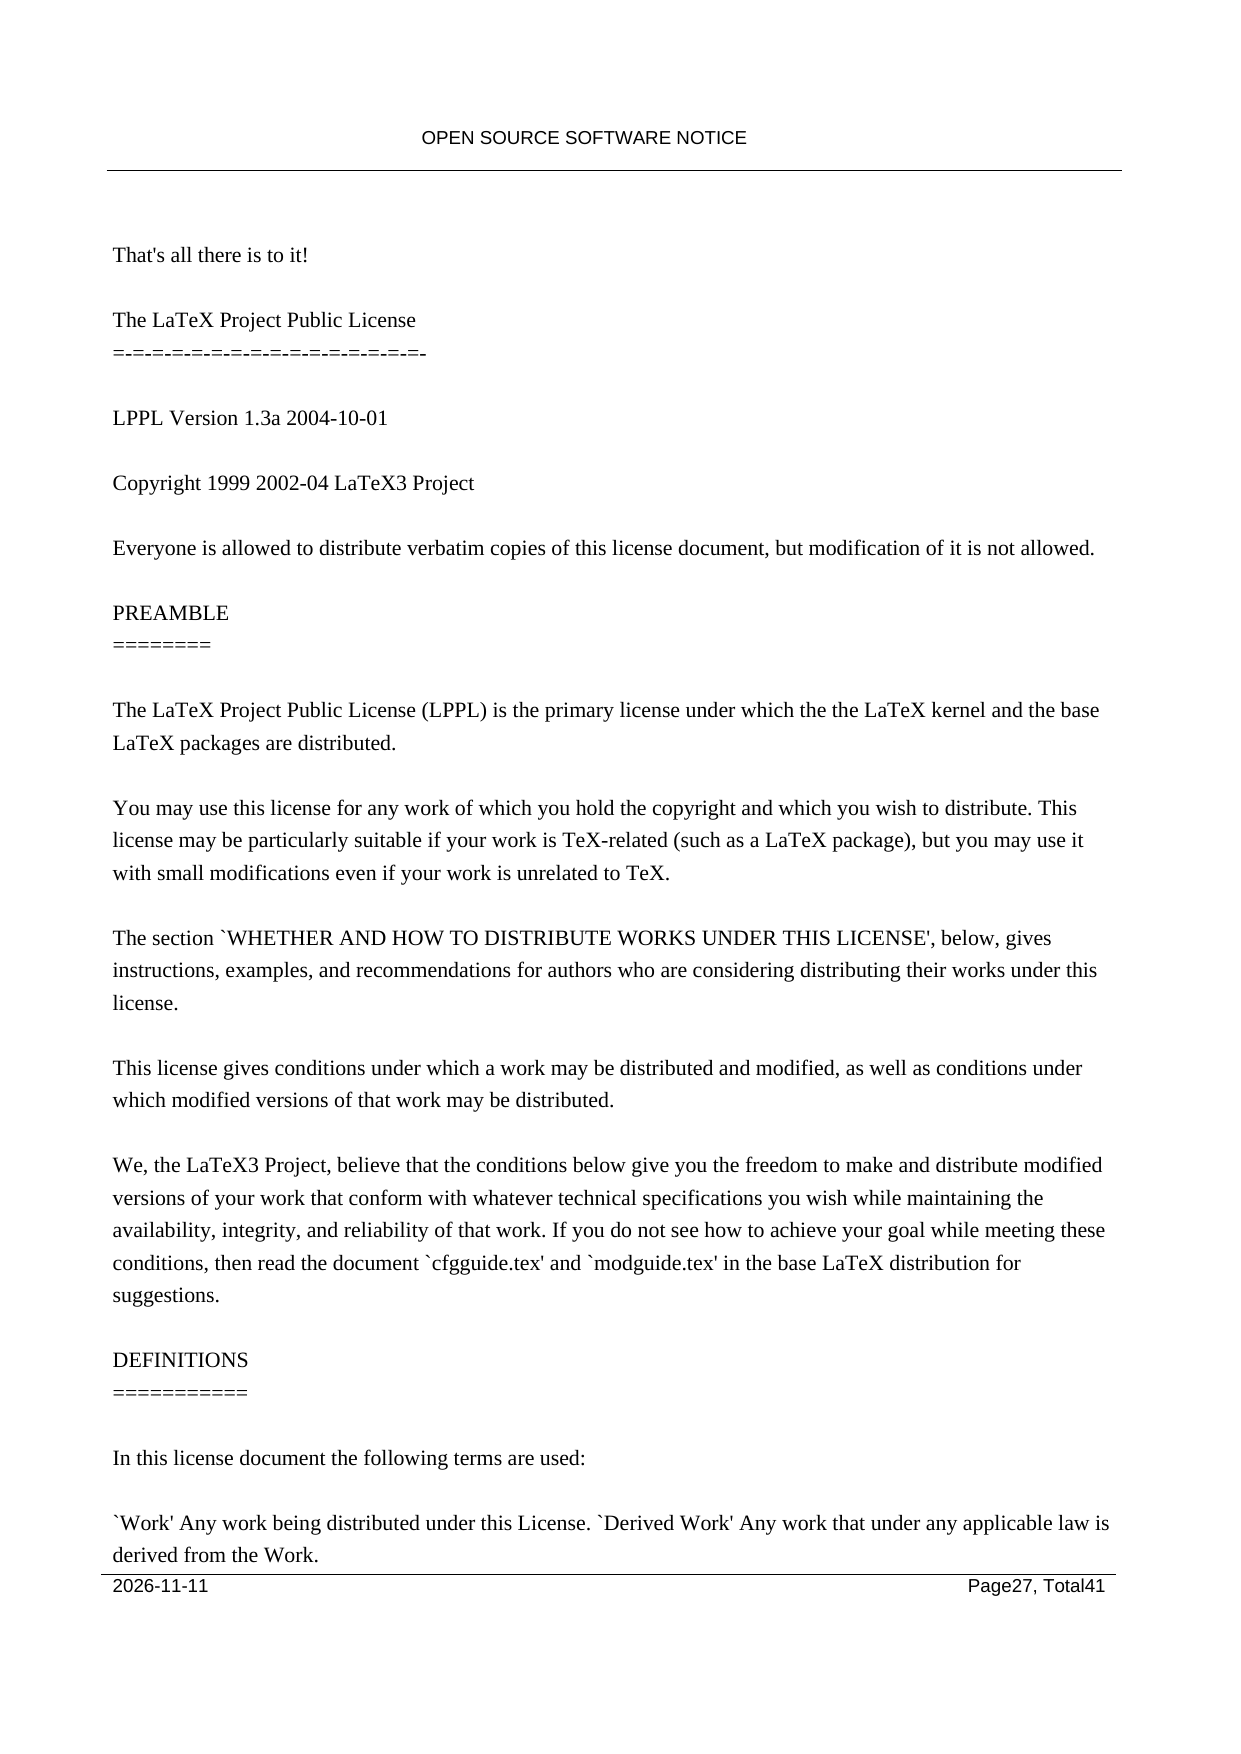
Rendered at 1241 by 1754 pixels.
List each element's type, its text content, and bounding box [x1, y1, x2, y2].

text This license gives conditions under which a work may be distributed and modified, as well as conditions under which modified versions of that work may be distributed. [112, 1051, 1128, 1116]
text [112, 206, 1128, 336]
text Everyone is allowed to distribute verbatim copies of this license document, but modification of it is not allowed. [112, 531, 1128, 564]
text You may use this license for any work of which you hold the copyright and which you wish to distribute. This license may be particularly suitable if your work is TeX-related (such as a LaTeX package), but you may use it with small modifications even if your work is unrelated to TeX. [112, 791, 1128, 889]
text The section `WHETHER AND HOW TO DISTRIBUTE WORKS UNDER THIS LICENSE', below, gives instructions, examples, and recommendations for authors who are considering distributing their works under this license. [112, 921, 1128, 1019]
text =-=-=-=-=-=-=-=-=-=-=-=-=-=-=-=- [112, 336, 1128, 369]
text Copyright 1999 2002-04 LaTeX3 Project [112, 466, 1128, 499]
text DEFINITIONS [112, 1344, 1128, 1376]
text LPPL Version 1.3a 2004-10-01 [112, 401, 1128, 434]
text In this license document the following terms are used: [112, 1441, 1128, 1474]
text =========== [112, 1376, 1128, 1409]
text `Work' Any work being distributed under this License. `Derived Work' Any work that under any applicable law is derived from the Work. [112, 1506, 1128, 1571]
text We, the LaTeX3 Project, believe that the conditions below give you the freedom to make and distribute modified versions of your work that conform with whatever technical specifications you wish while maintaining the availability, integrity, and reliability of that work. If you do not see how to achieve your goal while meeting these conditions, then read the document `cfgguide.tex' and `modguide.tex' in the base LaTeX distribution for suggestions. [112, 1149, 1128, 1311]
text ======== [112, 629, 1128, 661]
text PREAMBLE [112, 596, 1128, 629]
text The LaTeX Project Public License (LPPL) is the primary license under which the the LaTeX kernel and the base LaTeX packages are distributed. [112, 694, 1128, 759]
